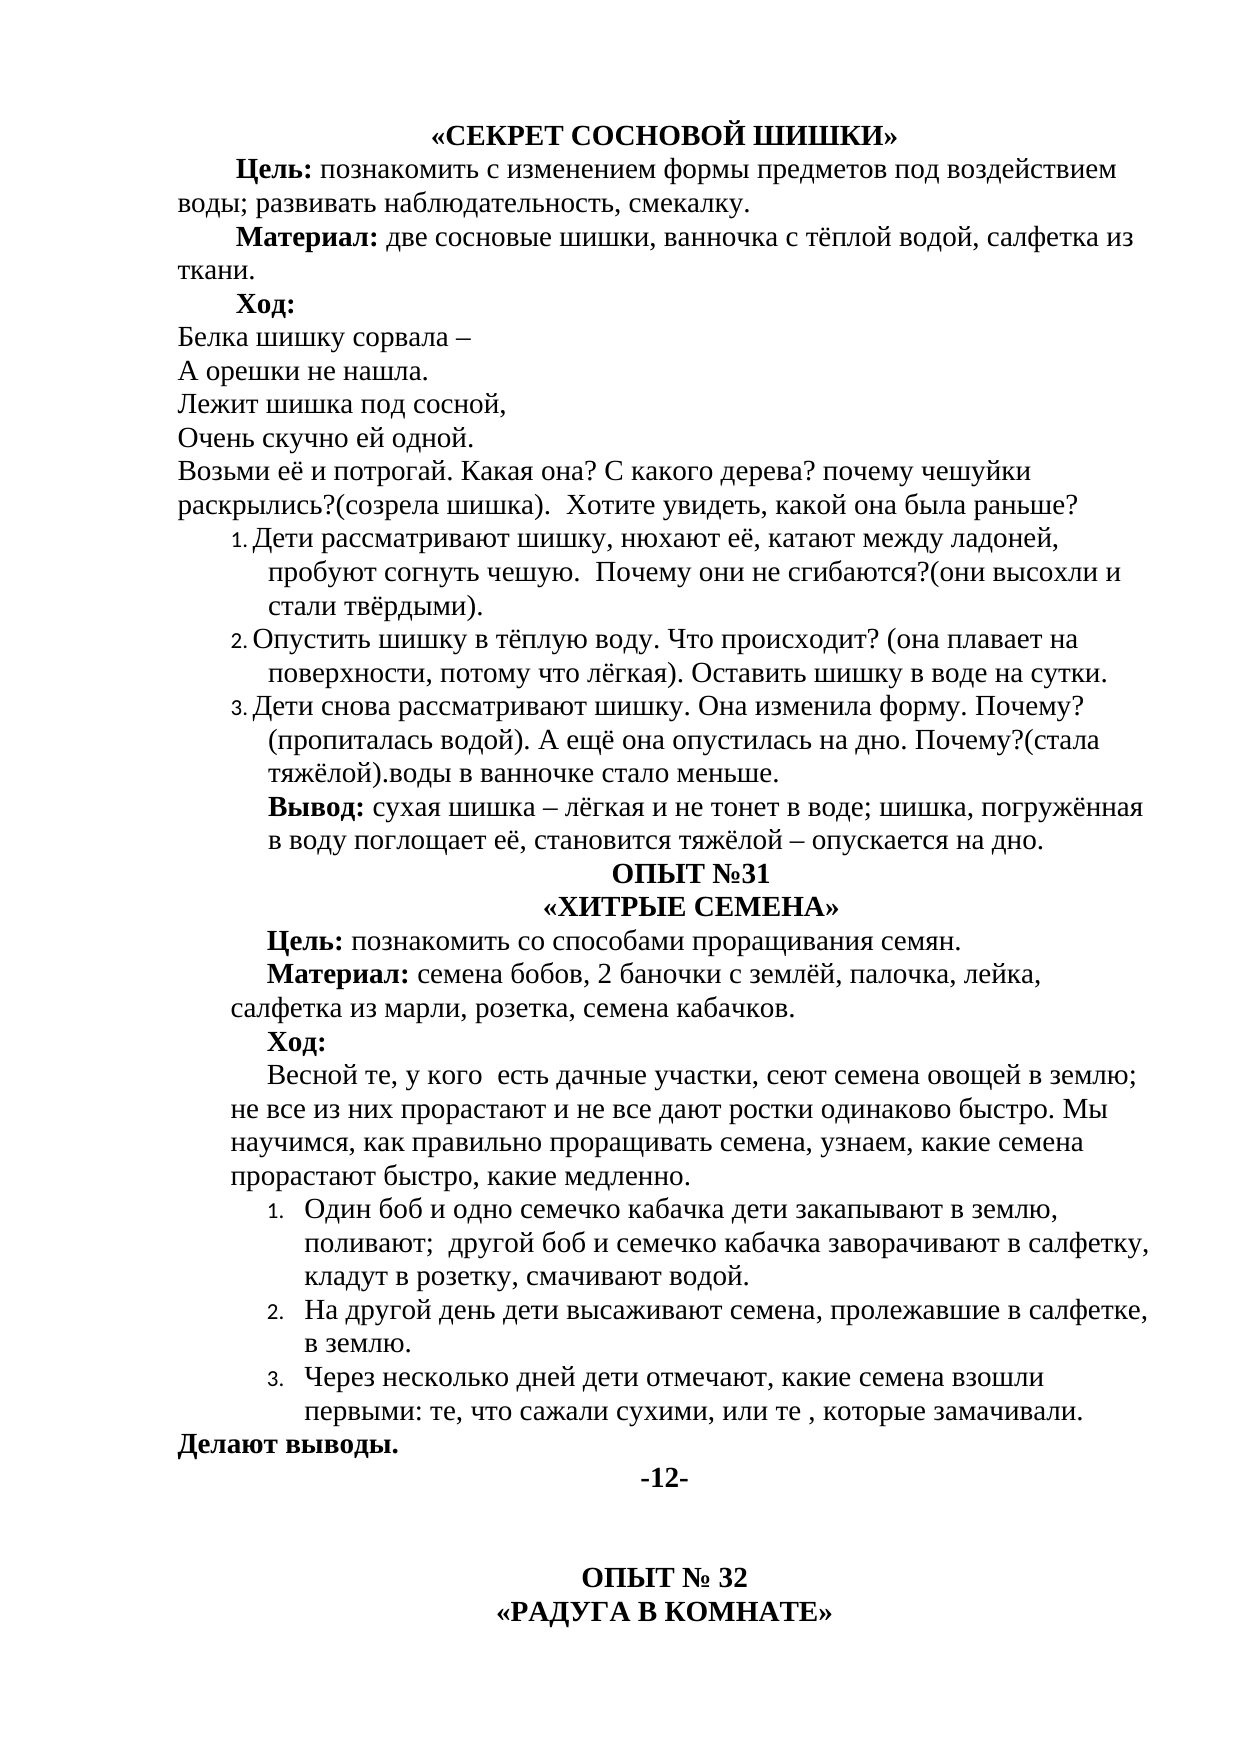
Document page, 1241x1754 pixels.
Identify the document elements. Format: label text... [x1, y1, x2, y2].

text Делают выводы. [177, 1426, 1152, 1460]
text А орешки не нашла. [177, 353, 1152, 386]
text Цель: познакомить с изменением формы предметов под воздействием воды; развивать наблюдательность, смекалку. [177, 152, 1152, 219]
text -12- [177, 1460, 1152, 1493]
text Цель: познакомить со способами проращивания семян. [230, 923, 1152, 957]
text «СЕКРЕТ СОСНОВОЙ ШИШКИ» [177, 118, 1152, 152]
text Ход: [177, 286, 1152, 319]
text Очень скучно ей одной. [177, 420, 1152, 453]
text Ход: [230, 1024, 1152, 1057]
text Материал: две сосновые шишки, ванночка с тёплой водой, салфетка из ткани. [177, 219, 1152, 286]
text Вывод: сухая шишка – лёгкая и не тонет в воде; шишка, погружённая в воду поглощает её, становится тяжёлой – опускается на дно. [268, 789, 1152, 856]
list Через несколько дней дети отмечают, какие семена взошли первыми: те, что сажали сухими, или те , которые замачивали. [267, 1359, 1152, 1426]
text Белка шишку сорвала – [177, 319, 1152, 353]
text Лежит шишка под сосной, [177, 386, 1152, 420]
text Материал: семена бобов, 2 баночки с землёй, палочка, лейка, салфетка из марли, розетка, семена кабачков. [230, 957, 1152, 1024]
list Дети рассматривают шишку, нюхают её, катают между ладоней, пробуют согнуть чешую. Почему они не сгибаются?(они высохли и стали твёрдыми). [230, 521, 1152, 621]
text «РАДУГА В КОМНАТЕ» [177, 1594, 1152, 1627]
text ОПЫТ № 32 [177, 1560, 1152, 1594]
list Один боб и одно семечко кабачка дети закапывают в землю, поливают; другой боб и семечко кабачка заворачивают в салфетку, кладут в розетку, смачивают водой. [267, 1191, 1152, 1292]
list Дети снова рассматривают шишку. Она изменила форму. Почему? (пропиталась водой). А ещё она опустилась на дно. Почему?(стала тяжёлой).воды в ванночке стало меньше. [230, 688, 1152, 789]
text ОПЫТ №31 [230, 856, 1152, 889]
text «ХИТРЫЕ СЕМЕНА» [230, 889, 1152, 923]
list Опустить шишку в тёплую воду. Что происходит? (она плавает на поверхности, потому что лёгкая). Оставить шишку в воде на сутки. [230, 621, 1152, 688]
text Весной те, у кого есть дачные участки, сеют семена овощей в землю; не все из них прорастают и не все дают ростки одинаково быстро. Мы научимся, как правильно проращивать семена, узнаем, какие семена прорастают быстро, какие медленно. [230, 1057, 1152, 1191]
text Возьми её и потрогай. Какая она? С какого дерева? почему чешуйки раскрылись?(созрела шишка). Хотите увидеть, какой она была раньше? [177, 453, 1152, 521]
list На другой день дети высаживают семена, пролежавшие в салфетке, в землю. [267, 1292, 1152, 1359]
